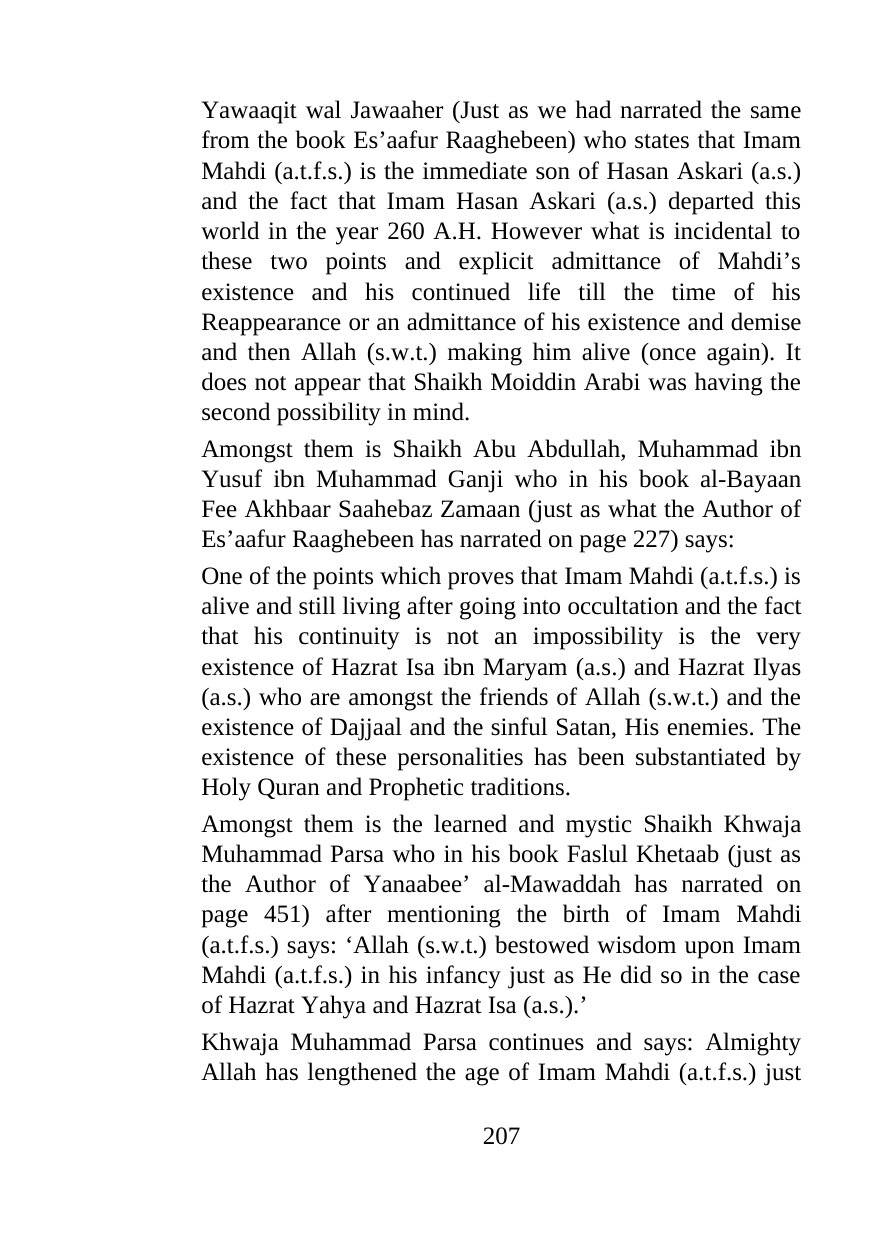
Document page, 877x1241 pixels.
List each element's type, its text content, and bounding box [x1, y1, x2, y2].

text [201, 1026, 802, 1086]
text One of the points which proves that Imam Mahdi (a.t.f.s.) is alive and still living after going into occultation and the fact that his continuity is not an impossibility is the very existence of Hazrat Isa ibn Maryam (a.s.) and Hazrat Ilyas (a.s.) who are amongst the friends of Allah (s.w.t.) and the existence of Dajjaal and the sinful Satan, His enemies. The existence of these personalities has been substantiated by Holy Quran and Prophetic traditions. [201, 560, 802, 802]
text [201, 94, 802, 427]
text Amongst them is Shaikh Abu Abdullah, Muhammad ibn Yusuf ibn Muhammad Ganji who in his book al-Bayaan Fee Akhbaar Saahebaz Zamaan (just as what the Author of Es’aafur Raaghebeen has narrated on page 227) says: [201, 433, 802, 554]
text Amongst them is the learned and mystic Shaikh Khwaja Muhammad Parsa who in his book Faslul Khetaab (just as the Author of Yanaabee’ al-Mawaddah has narrated on page 451) after mentioning the birth of Imam Mahdi (a.t.f.s.) says: ‘Allah (s.w.t.) bestowed wisdom upon Imam Mahdi (a.t.f.s.) in his infancy just as He did so in the case of Hazrat Yahya and Hazrat Isa (a.s.).’ [201, 808, 802, 1019]
